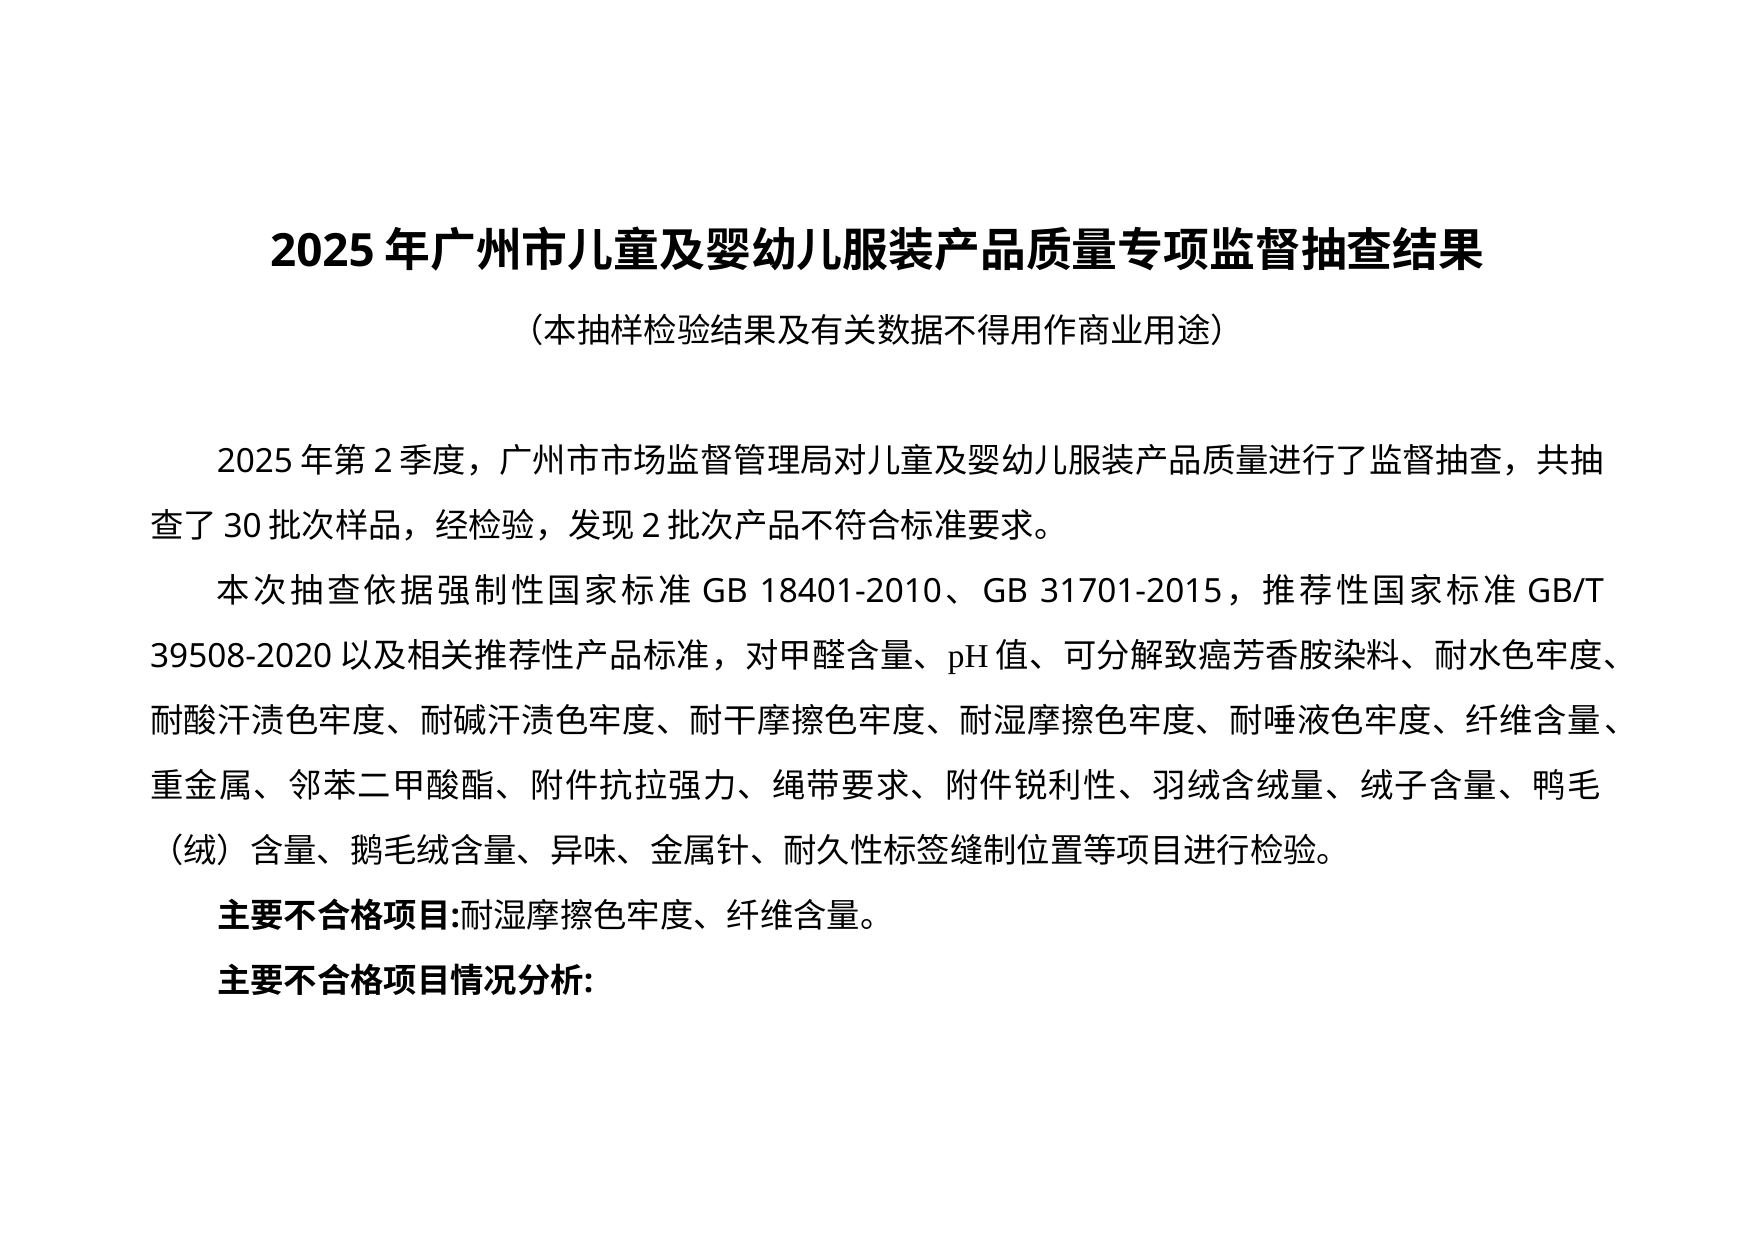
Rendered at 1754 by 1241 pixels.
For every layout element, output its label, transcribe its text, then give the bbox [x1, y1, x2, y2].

text 主要不合格项目:耐湿摩擦色牢度、纤维含量。 [150, 880, 1604, 945]
text 2025年广州市儿童及婴幼儿服装产品质量专项监督抽查结果 [150, 198, 1604, 295]
text 本次抽查依据强制性国家标准GB 18401-2010、GB 31701-2015，推荐性国家标准GB/T 39508-2020以及相关推荐性产品标准，对甲醛含量、pH值、可分解致癌芳香胺染料、耐水色牢度、耐酸汗渍色牢度、耐碱汗渍色牢度、耐干摩擦色牢度、耐湿摩擦色牢度、耐唾液色牢度、纤维含量、重金属、邻苯二甲酸酯、附件抗拉强力、绳带要求、附件锐利性、羽绒含绒量、绒子含量、鸭毛（绒）含量、鹅毛绒含量、异味、金属针、耐久性标签缝制位置等项目进行检验。 [150, 555, 1604, 880]
text 主要不合格项目情况分析: [150, 945, 1604, 1010]
text （本抽样检验结果及有关数据不得用作商业用途） [150, 295, 1604, 360]
text 2025年第2季度，广州市市场监督管理局对儿童及婴幼儿服装产品质量进行了监督抽查，共抽查了30批次样品，经检验，发现2批次产品不符合标准要求。 [150, 425, 1604, 555]
